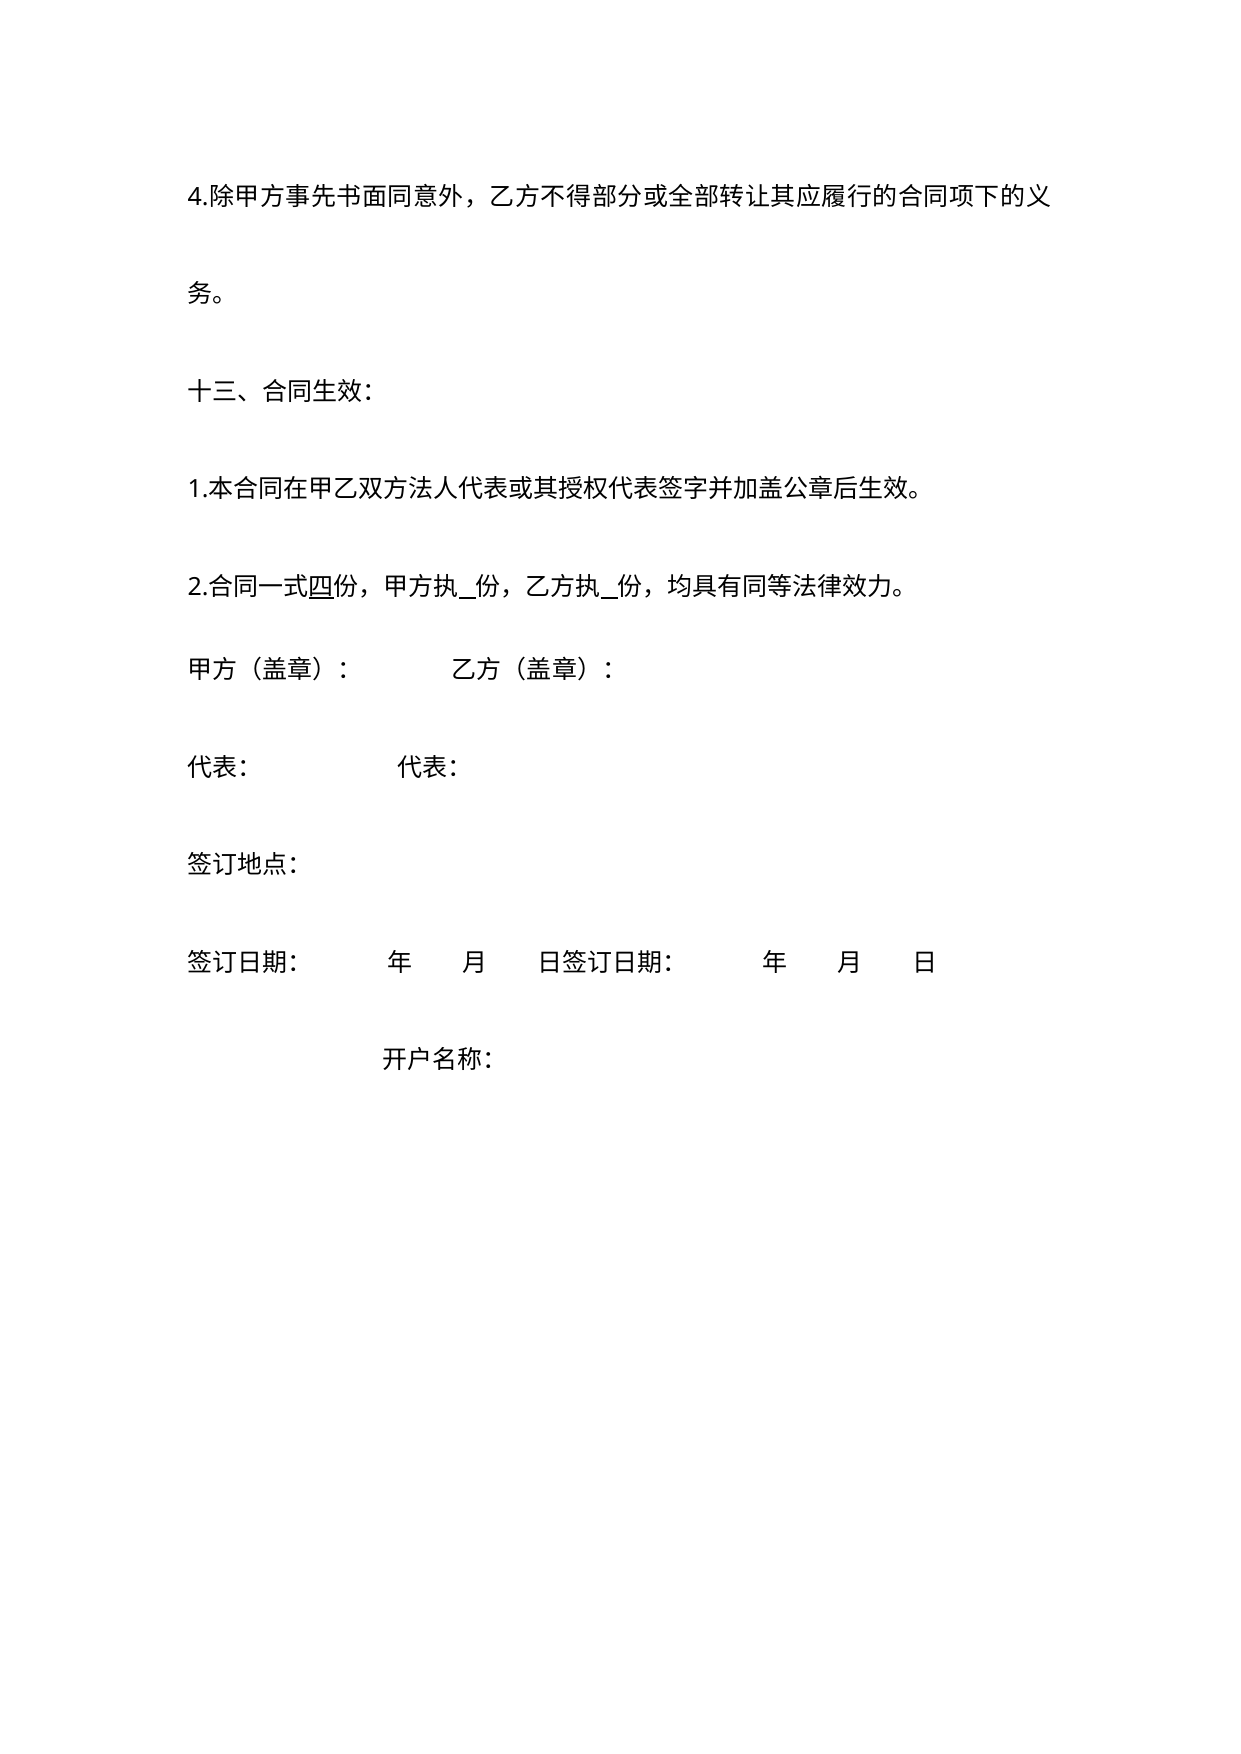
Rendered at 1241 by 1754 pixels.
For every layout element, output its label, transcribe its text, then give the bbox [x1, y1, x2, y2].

text 甲方（盖章）： 乙方（盖章）： 代表： 代表： 签订地点： 签订日期： 年 月 日签订日期： 年 月 日 开户名称： [187, 635, 1053, 1090]
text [187, 162, 1053, 617]
